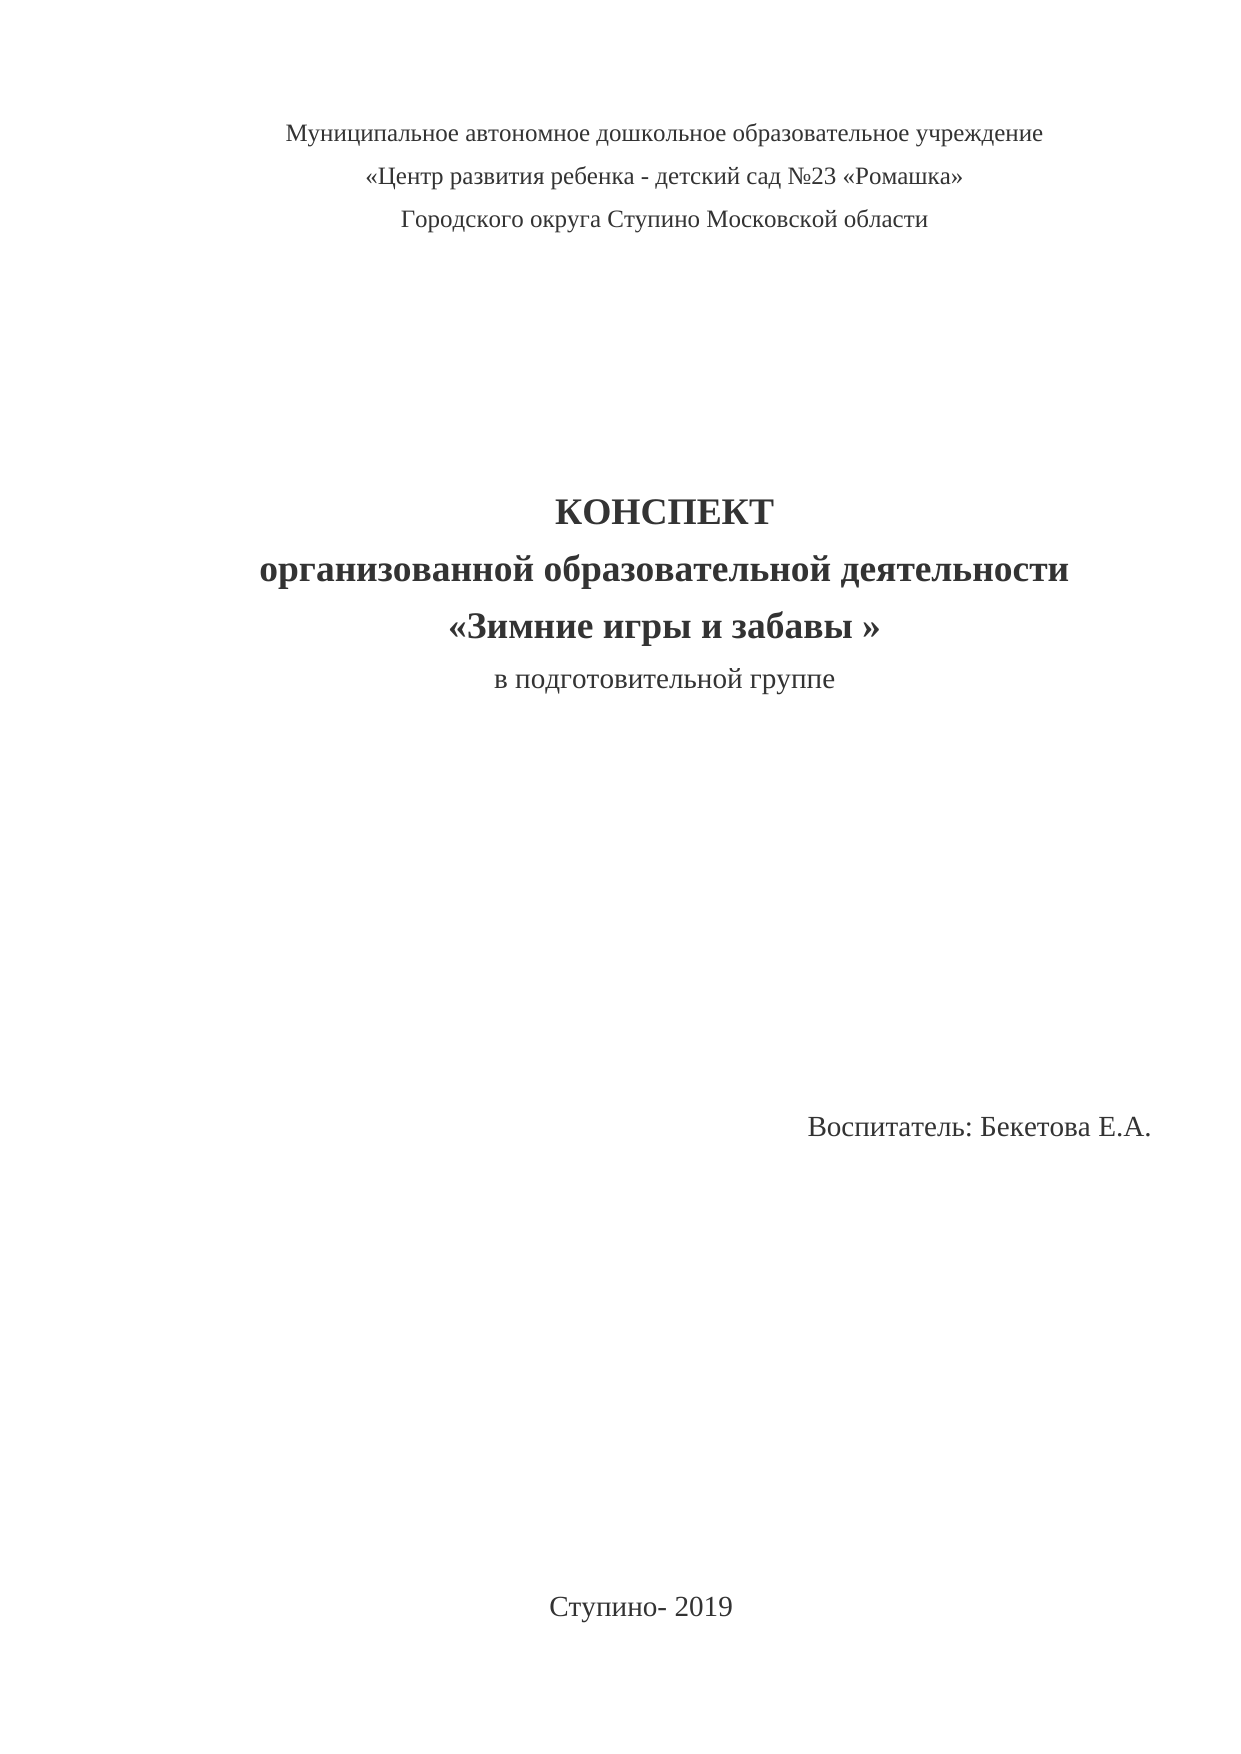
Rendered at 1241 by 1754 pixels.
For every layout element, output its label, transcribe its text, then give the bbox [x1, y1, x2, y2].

text организованной образовательной деятельности [177, 546, 1152, 589]
text в подготовительной группе [177, 661, 1152, 694]
text «Центр развития ребенка - детский сад №23 «Ромашка» [177, 161, 1152, 190]
text Муниципальное автономное дошкольное образовательное учреждение [177, 118, 1152, 147]
text Городского округа Ступино Московской области [177, 204, 1152, 232]
text «Зимние игры и забавы » [177, 604, 1152, 647]
text Ступино- 2019 [177, 1589, 1152, 1623]
text Воспитатель: Бекетова Е.А. [177, 1109, 1152, 1143]
text КОНСПЕКТ [177, 489, 1152, 532]
